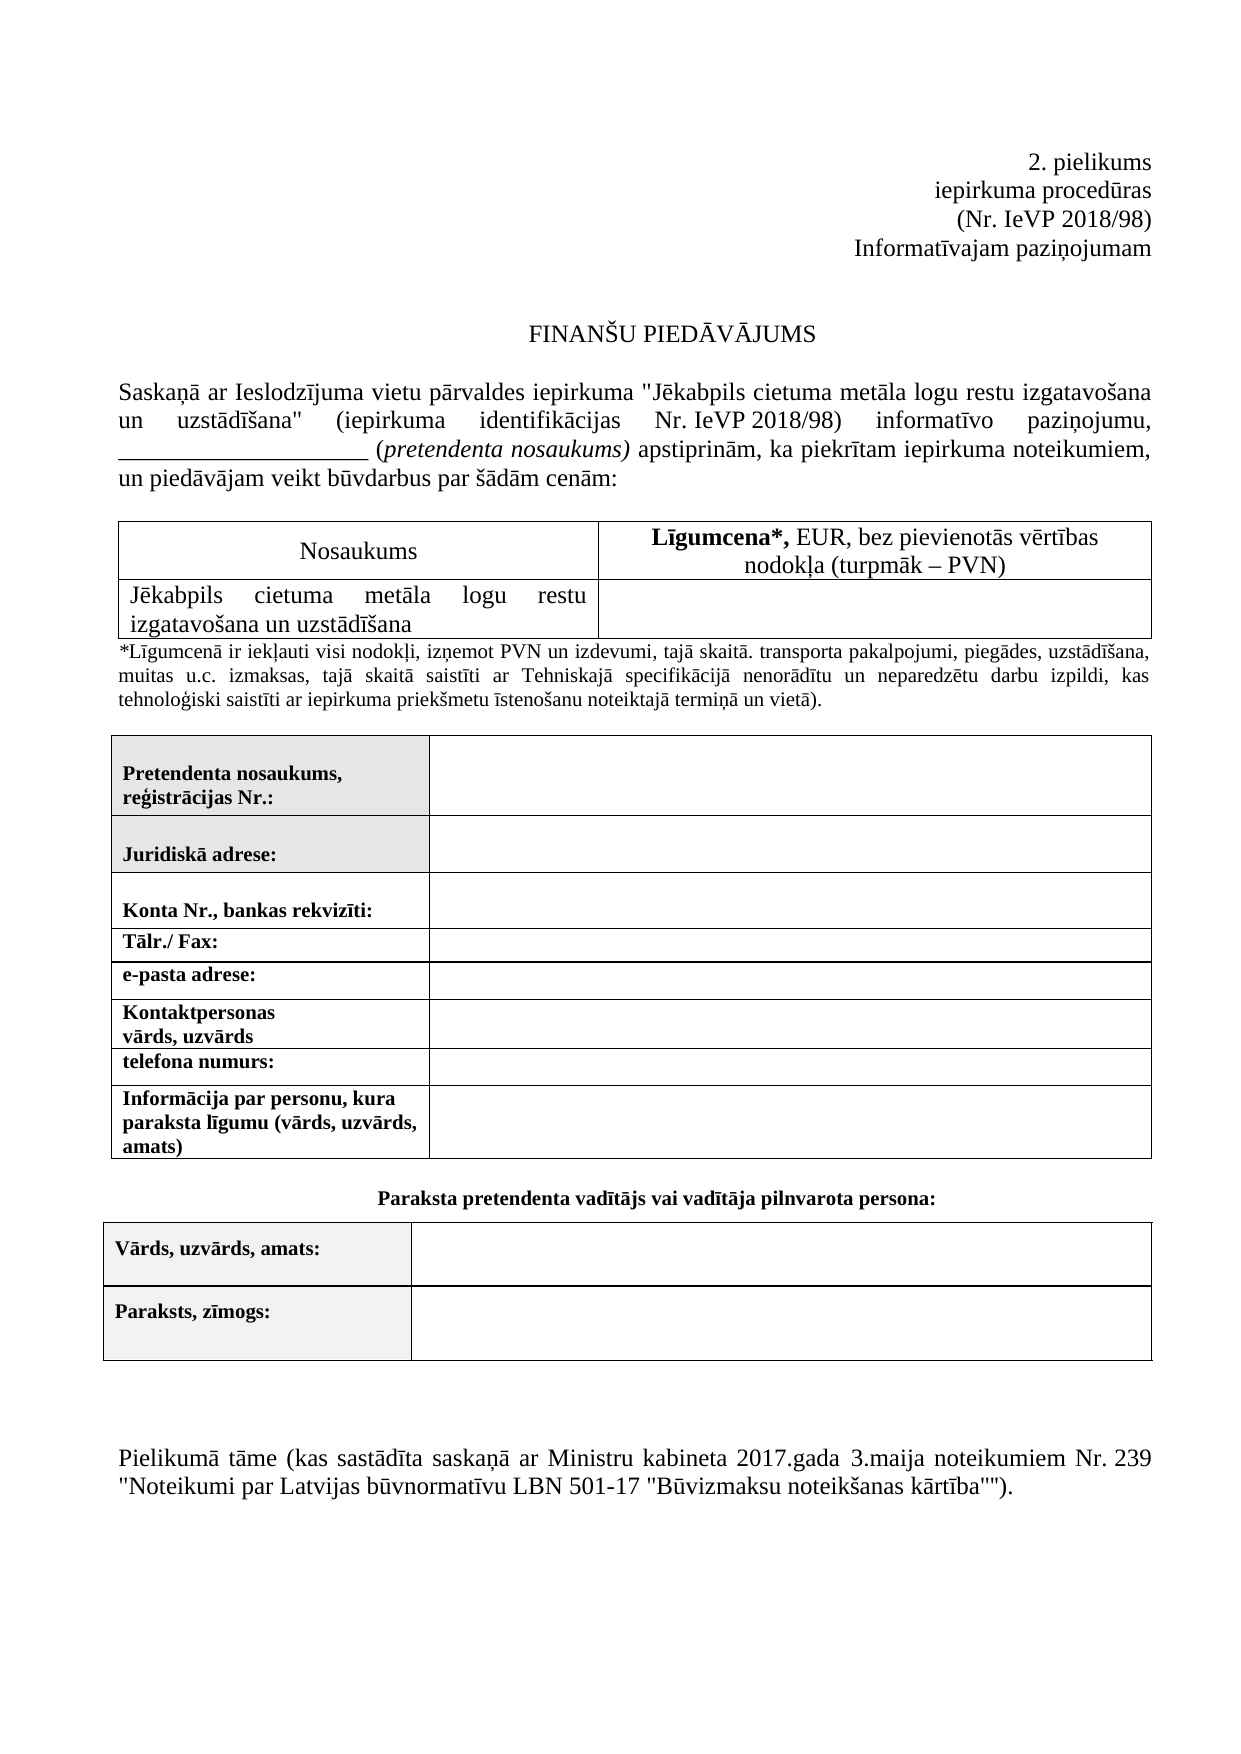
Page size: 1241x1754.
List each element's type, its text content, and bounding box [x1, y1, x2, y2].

table_cell [599, 580, 1151, 638]
table_header Pretendenta nosaukums, reģistrācijas Nr.: [112, 736, 429, 815]
table_cell [430, 1086, 1151, 1158]
table_cell telefona numurs: [112, 1049, 429, 1085]
table_header Vārds, uzvārds, amats: [104, 1223, 411, 1285]
table_cell Kontaktpersonas vārds, uzvārds [112, 1000, 429, 1048]
table_cell Informācija par personu, kura paraksta līgumu (vārds, uzvārds, amats) [112, 1086, 429, 1158]
table_cell [430, 816, 1151, 872]
table_cell Jēkabpils cietuma metāla logu restu izgatavošana un uzstādīšana [119, 580, 598, 638]
table_header [412, 1223, 1151, 1285]
table_cell [412, 1287, 1151, 1359]
table_cell Konta Nr., bankas rekvizīti: [112, 873, 429, 928]
table_cell [430, 929, 1151, 961]
table_cell [430, 1049, 1151, 1085]
text Saskaņā ar Ieslodzījuma vietu pārvaldes iepirkuma "Jēkabpils cietuma metāla logu restu izgatavošana un uzstādīšana" (iepirkuma identifikācijas Nr. IeVP 2018/98) informatīvo paziņojumu, ____________________ (pretendenta nosaukums) apstiprinām, ka piekrītam iepirkuma noteikumiem, un piedāvājam veikt būvdarbus par šādām cenām: [118, 377, 1152, 492]
text (Nr. IeVP 2018/98) [783, 204, 1152, 233]
text 2. pielikums [783, 147, 1152, 176]
text Pielikumā tāme (kas sastādīta saskaņā ar Ministru kabineta 2017.gada 3.maija noteikumiem Nr. 239 "Noteikumi par Latvijas būvnormatīvu LBN 501-17 "Būvizmaksu noteikšanas kārtība"''). [118, 1443, 1152, 1500]
table_header [430, 736, 1151, 815]
table_cell Tālr./ Fax: [112, 929, 429, 961]
text iepirkuma procedūras [783, 176, 1152, 204]
table_cell [430, 963, 1151, 998]
table_header Līgumcena*, EUR, bez pievienotās vērtības nodokļa (turpmāk – PVN) [599, 522, 1151, 579]
table_cell e-pasta adrese: [112, 963, 429, 998]
table_cell [430, 1000, 1151, 1048]
text *Līgumcenā ir iekļauti visi nodokļi, izņemot PVN un izdevumi, tajā skaitā. transporta pakalpojumi, piegādes, uzstādīšana, muitas u.c. izmaksas, tajā skaitā saistīti ar Tehniskajā specifikācijā nenorādītu un neparedzētu darbu izpildi, kas tehnoloģiski saistīti ar iepirkuma priekšmetu īstenošanu noteiktajā termiņā un vietā). [118, 639, 1152, 711]
table_header Nosaukums [119, 522, 598, 579]
text Informatīvajam paziņojumam [783, 233, 1152, 262]
table_cell Paraksts, zīmogs: [104, 1287, 411, 1359]
text FINANŠU PIEDĀVĀJUMS [118, 319, 1152, 348]
text Paraksta pretendenta vadītājs vai vadītāja pilnvarota persona: [162, 1186, 1152, 1209]
table_cell [430, 873, 1151, 928]
table_cell Juridiskā adrese: [112, 816, 429, 872]
